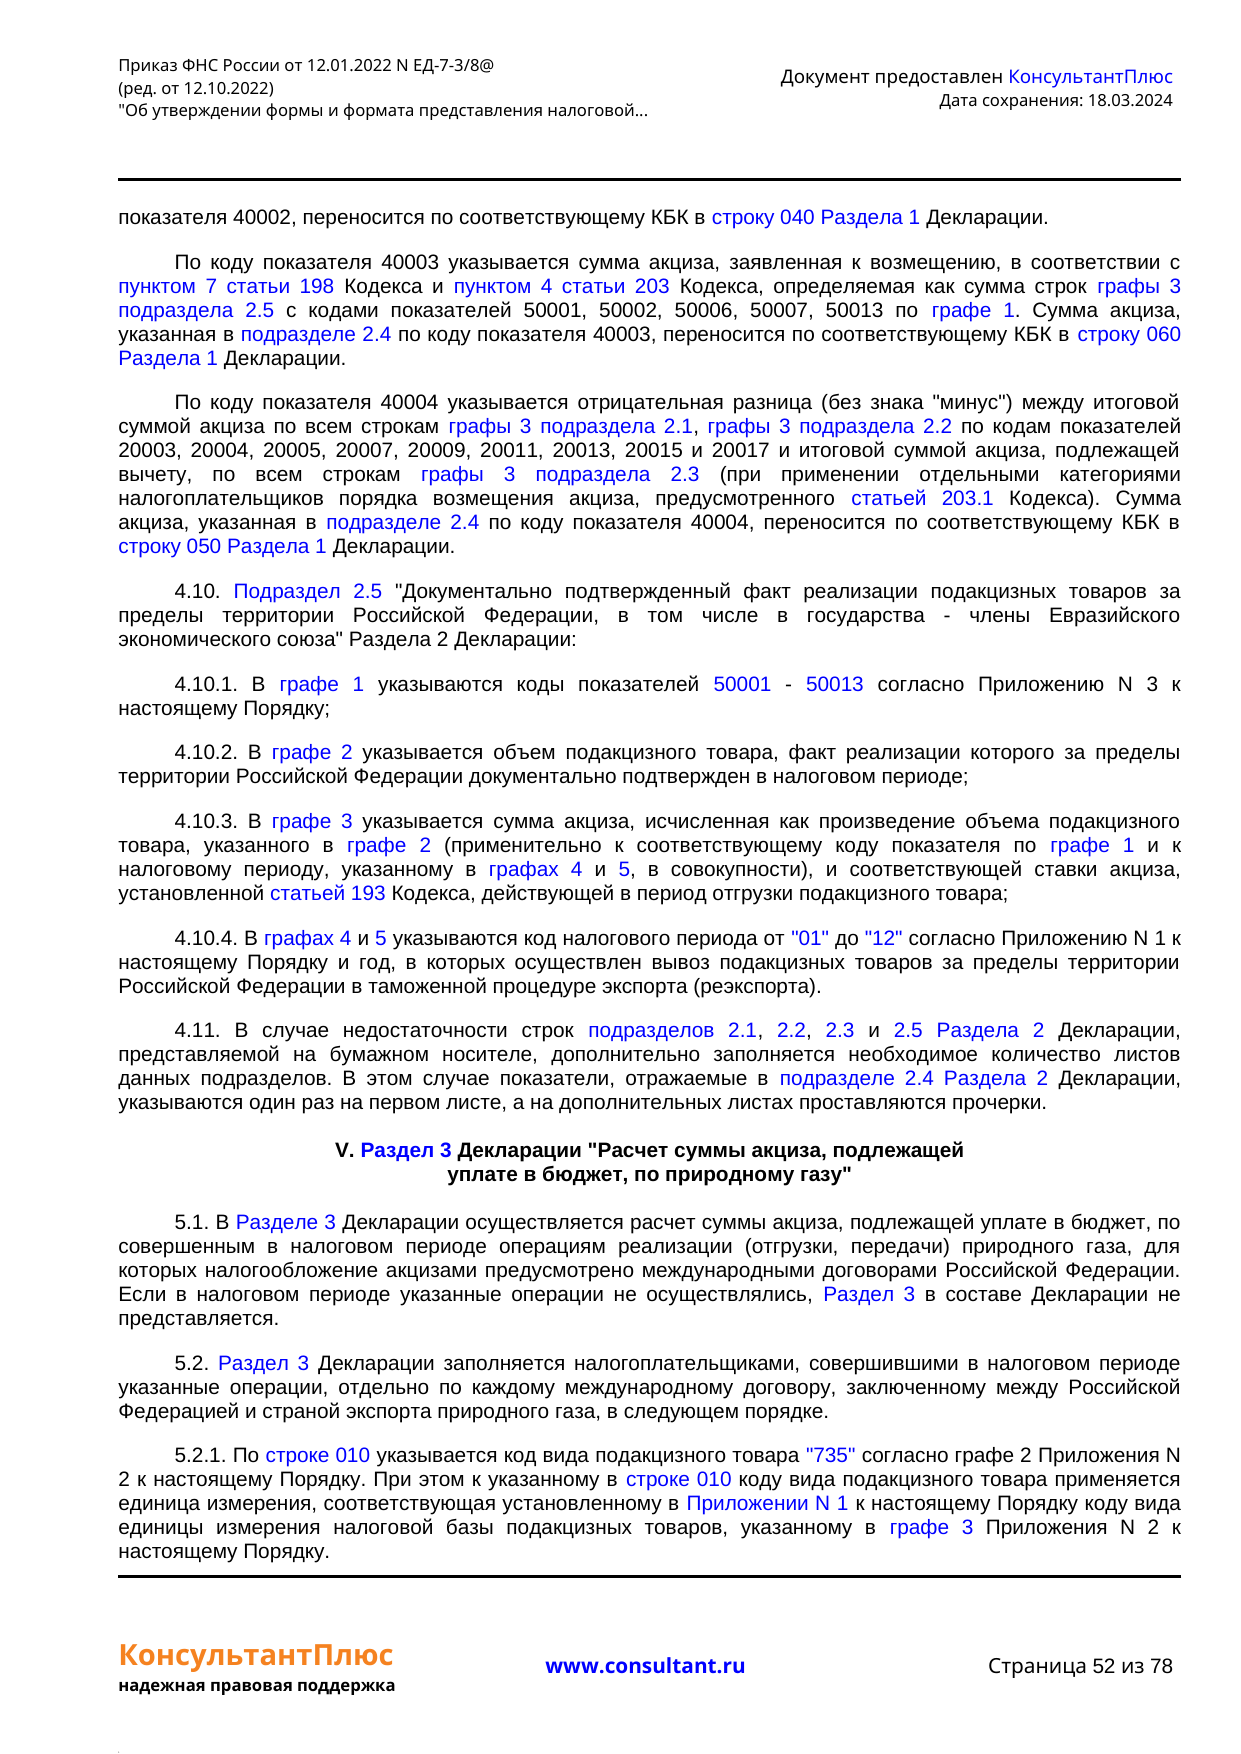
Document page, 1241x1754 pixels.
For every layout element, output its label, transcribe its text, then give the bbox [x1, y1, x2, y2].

text 4.10.3. В графе 3 указывается сумма акциза, исчисленная как произведение объема подакцизного товара, указанного в графе 2 (применительно к соответствующему коду показателя по графе 1 и к налоговому периоду, указанному в графах 4 и 5, в совокупности), и соответствующей ставки акциза, установленной статьей 193 Кодекса, действующей в период отгрузки подакцизного товара; [118, 809, 1181, 905]
text 5.2.1. По строке 010 указывается код вида подакцизного товара "735" согласно графе 2 Приложения N 2 к настоящему Порядку. При этом к указанному в строке 010 коду вида подакцизного товара применяется единица измерения, соответствующая установленному в Приложении N 1 к настоящему Порядку коду вида единицы измерения налоговой базы подакцизных товаров, указанному в графе 3 Приложения N 2 к настоящему Порядку. [118, 1443, 1181, 1563]
text По коду показателя 40003 указывается сумма акциза, заявленная к возмещению, в соответствии с пунктом 7 статьи 198 Кодекса и пунктом 4 статьи 203 Кодекса, определяемая как сумма строк графы 3 подраздела 2.5 с кодами показателей 50001, 50002, 50006, 50007, 50013 по графе 1. Сумма акциза, указанная в подразделе 2.4 по коду показателя 40003, переносится по соответствующему КБК в строку 060 Раздела 1 Декларации. [118, 249, 1181, 369]
text По коду показателя 40004 указывается отрицательная разница (без знака "минус") между итоговой суммой акциза по всем строкам графы 3 подраздела 2.1, графы 3 подраздела 2.2 по кодам показателей 20003, 20004, 20005, 20007, 20009, 20011, 20013, 20015 и 20017 и итоговой суммой акциза, подлежащей вычету, по всем строкам графы 3 подраздела 2.3 (при применении отдельными категориями налогоплательщиков порядка возмещения акциза, предусмотренного статьей 203.1 Кодекса). Сумма акциза, указанная в подразделе 2.4 по коду показателя 40004, переносится по соответствующему КБК в строку 050 Раздела 1 Декларации. [118, 390, 1181, 558]
text 5.2. Раздел 3 Декларации заполняется налогоплательщиками, совершившими в налоговом периоде указанные операции, отдельно по каждому международному договору, заключенному между Российской Федерацией и страной экспорта природного газа, в следующем порядке. [118, 1351, 1181, 1422]
text 4.10.2. В графе 2 указывается объем подакцизного товара, факт реализации которого за пределы территории Российской Федерации документально подтвержден в налоговом периоде; [118, 740, 1181, 788]
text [118, 205, 1181, 229]
text 4.10.4. В графах 4 и 5 указываются код налогового периода от "01" до "12" согласно Приложению N 1 к настоящему Порядку и год, в которых осуществлен вывоз подакцизных товаров за пределы территории Российской Федерации в таможенной процедуре экспорта (реэкспорта). [118, 926, 1181, 997]
text 4.10. Подраздел 2.5 "Документально подтвержденный факт реализации подакцизных товаров за пределы территории Российской Федерации, в том числе в государства - члены Евразийского экономического союза" Раздела 2 Декларации: [118, 579, 1181, 651]
text 4.10.1. В графе 1 указываются коды показателей 50001 - 50013 согласно Приложению N 3 к настоящему Порядку; [118, 671, 1181, 719]
text 4.11. В случае недостаточности строк подразделов 2.1, 2.2, 2.3 и 2.5 Раздела 2 Декларации, представляемой на бумажном носителе, дополнительно заполняется необходимое количество листов данных подразделов. В этом случае показатели, отражаемые в подразделе 2.4 Раздела 2 Декларации, указываются один раз на первом листе, а на дополнительных листах проставляются прочерки. [118, 1018, 1181, 1114]
title уплате в бюджет, по природному газу" [118, 1162, 1181, 1186]
text 5.1. В Разделе 3 Декларации осуществляется расчет суммы акциза, подлежащей уплате в бюджет, по совершенным в налоговом периоде операциям реализации (отгрузки, передачи) природного газа, для которых налогообложение акцизами предусмотрено международными договорами Российской Федерации. Если в налоговом периоде указанные операции не осуществлялись, Раздел 3 в составе Декларации не представляется. [118, 1210, 1181, 1330]
title V. Раздел 3 Декларации "Расчет суммы акциза, подлежащей [118, 1138, 1181, 1162]
